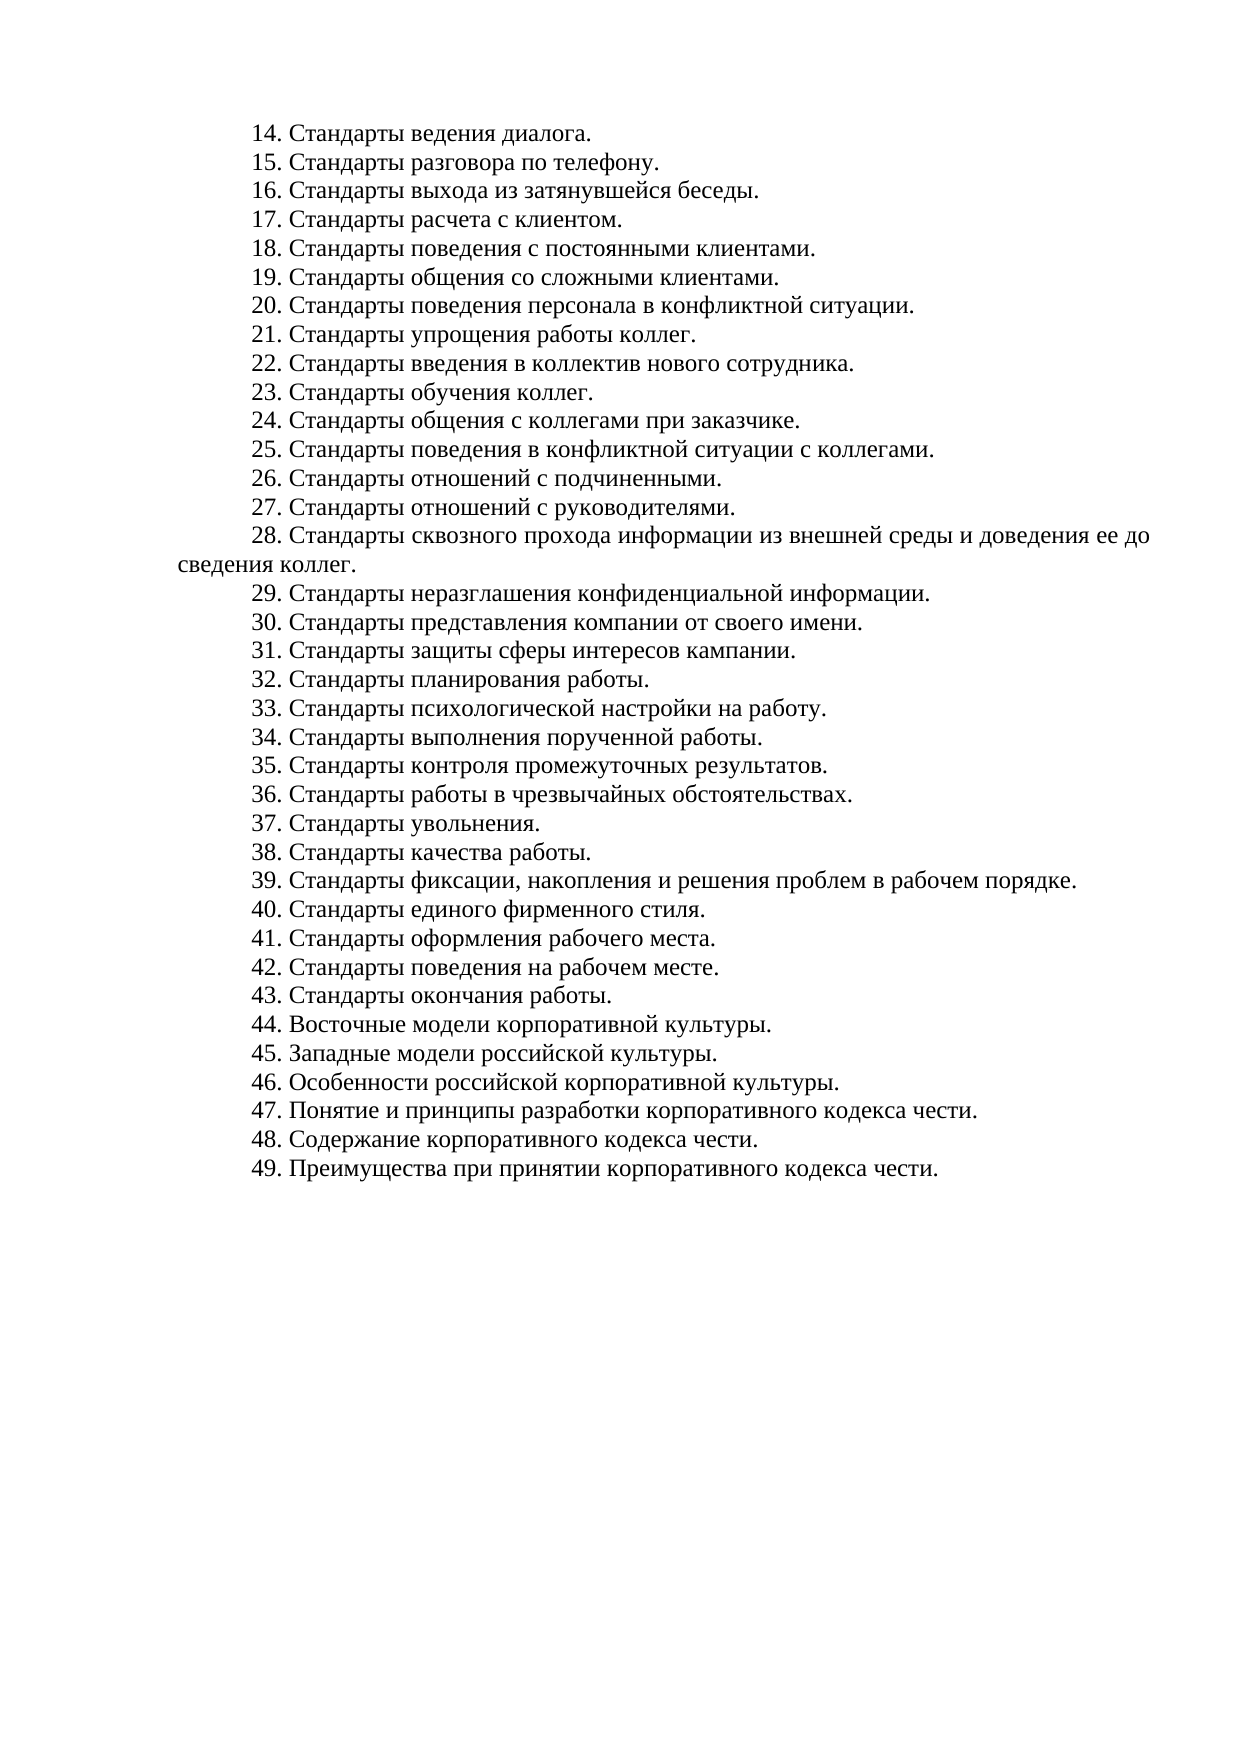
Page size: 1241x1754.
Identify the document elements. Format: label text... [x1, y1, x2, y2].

text 25. Стандарты поведения в конфликтной ситуации с коллегами. [177, 434, 1152, 463]
text 48. Содержание корпоративного кодекса чести. [177, 1124, 1152, 1153]
text 47. Понятие и принципы разработки корпоративного кодекса чести. [177, 1096, 1152, 1124]
text 34. Стандарты выполнения порученной работы. [177, 722, 1152, 751]
text 43. Стандарты окончания работы. [177, 981, 1152, 1009]
text 18. Стандарты поведения с постоянными клиентами. [177, 233, 1152, 262]
text 16. Стандарты выхода из затянувшейся беседы. [177, 176, 1152, 204]
text 23. Стандарты обучения коллег. [177, 377, 1152, 406]
text 15. Стандарты разговора по телефону. [177, 147, 1152, 176]
text 45. Западные модели российской культуры. [177, 1038, 1152, 1067]
text 14. Стандарты ведения диалога. [177, 118, 1152, 147]
text 27. Стандарты отношений с руководителями. [177, 492, 1152, 521]
text 41. Стандарты оформления рабочего места. [177, 923, 1152, 952]
text 38. Стандарты качества работы. [177, 837, 1152, 866]
text 21. Стандарты упрощения работы коллег. [177, 319, 1152, 348]
text 36. Стандарты работы в чрезвычайных обстоятельствах. [177, 779, 1152, 808]
text 30. Стандарты представления компании от своего имени. [177, 607, 1152, 636]
text 40. Стандарты единого фирменного стиля. [177, 894, 1152, 923]
text 19. Стандарты общения со сложными клиентами. [177, 262, 1152, 291]
text 37. Стандарты увольнения. [177, 808, 1152, 837]
text 39. Стандарты фиксации, накопления и решения проблем в рабочем порядке. [177, 866, 1152, 894]
text 35. Стандарты контроля промежуточных результатов. [177, 751, 1152, 779]
text 17. Стандарты расчета с клиентом. [177, 204, 1152, 233]
text 42. Стандарты поведения на рабочем месте. [177, 952, 1152, 981]
text 44. Восточные модели корпоративной культуры. [177, 1009, 1152, 1038]
text 32. Стандарты планирования работы. [177, 664, 1152, 693]
text 22. Стандарты введения в коллектив нового сотрудника. [177, 348, 1152, 377]
text 33. Стандарты психологической настройки на работу. [177, 693, 1152, 722]
text 28. Стандарты сквозного прохода информации из внешней среды и доведения ее до сведения коллег. [177, 521, 1152, 578]
text 24. Стандарты общения с коллегами при заказчике. [177, 406, 1152, 434]
text 31. Стандарты защиты сферы интересов кампании. [177, 636, 1152, 664]
text 20. Стандарты поведения персонала в конфликтной ситуации. [177, 291, 1152, 319]
text 46. Особенности российской корпоративной культуры. [177, 1067, 1152, 1096]
text 29. Стандарты неразглашения конфиденциальной информации. [177, 578, 1152, 607]
text 49. Преимущества при принятии корпоративного кодекса чести. [177, 1153, 1152, 1182]
text 26. Стандарты отношений с подчиненными. [177, 463, 1152, 492]
